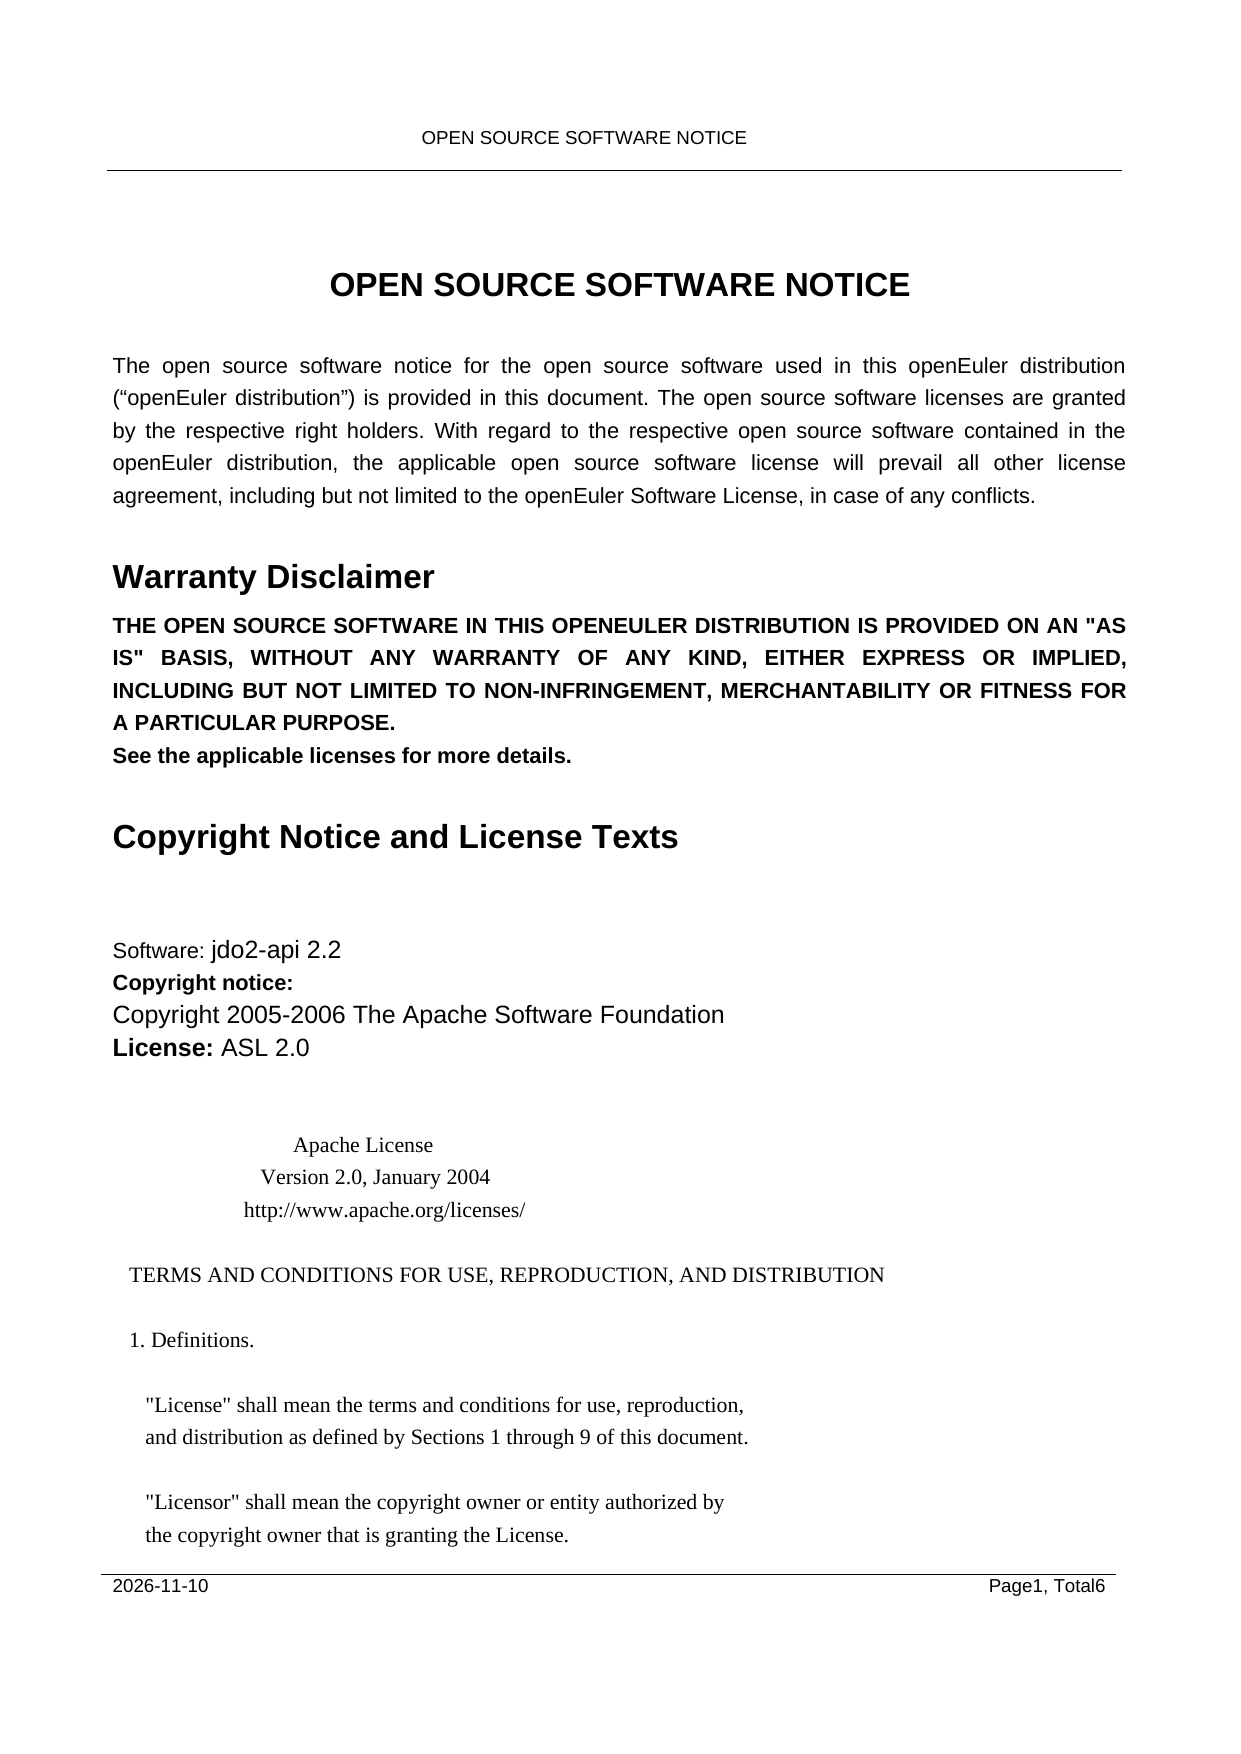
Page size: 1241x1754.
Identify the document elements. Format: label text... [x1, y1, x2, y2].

text Copyright Notice and License Texts [112, 804, 1128, 869]
text THE OPEN SOURCE SOFTWARE IN THIS OPENEULER DISTRIBUTION IS PROVIDED ON AN "AS IS" BASIS, WITHOUT ANY WARRANTY OF ANY KIND, EITHER EXPRESS OR IMPLIED, INCLUDING BUT NOT LIMITED TO NON-INFRINGEMENT, MERCHANTABILITY OR FITNESS FOR A PARTICULAR PURPOSE. See the applicable licenses for more details. [112, 609, 1128, 771]
text Copyright 2005-2006 The Apache Software Foundation [112, 998, 1128, 1031]
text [112, 1031, 1128, 1551]
text The open source software notice for the open source software used in this openEuler distribution (“openEuler distribution”) is provided in this document. The open source software licenses are granted by the respective right holders. With regard to the respective open source software contained in the openEuler distribution, the applicable open source software license will prevail all other license agreement, including but not limited to the openEuler Software License, in case of any conflicts. [112, 349, 1128, 511]
text Warranty Disclaimer [112, 544, 1128, 609]
text Copyright notice: [112, 966, 1128, 998]
text OPEN SOURCE SOFTWARE NOTICE [112, 251, 1128, 316]
text Software: jdo2-api 2.2 [112, 933, 1128, 966]
